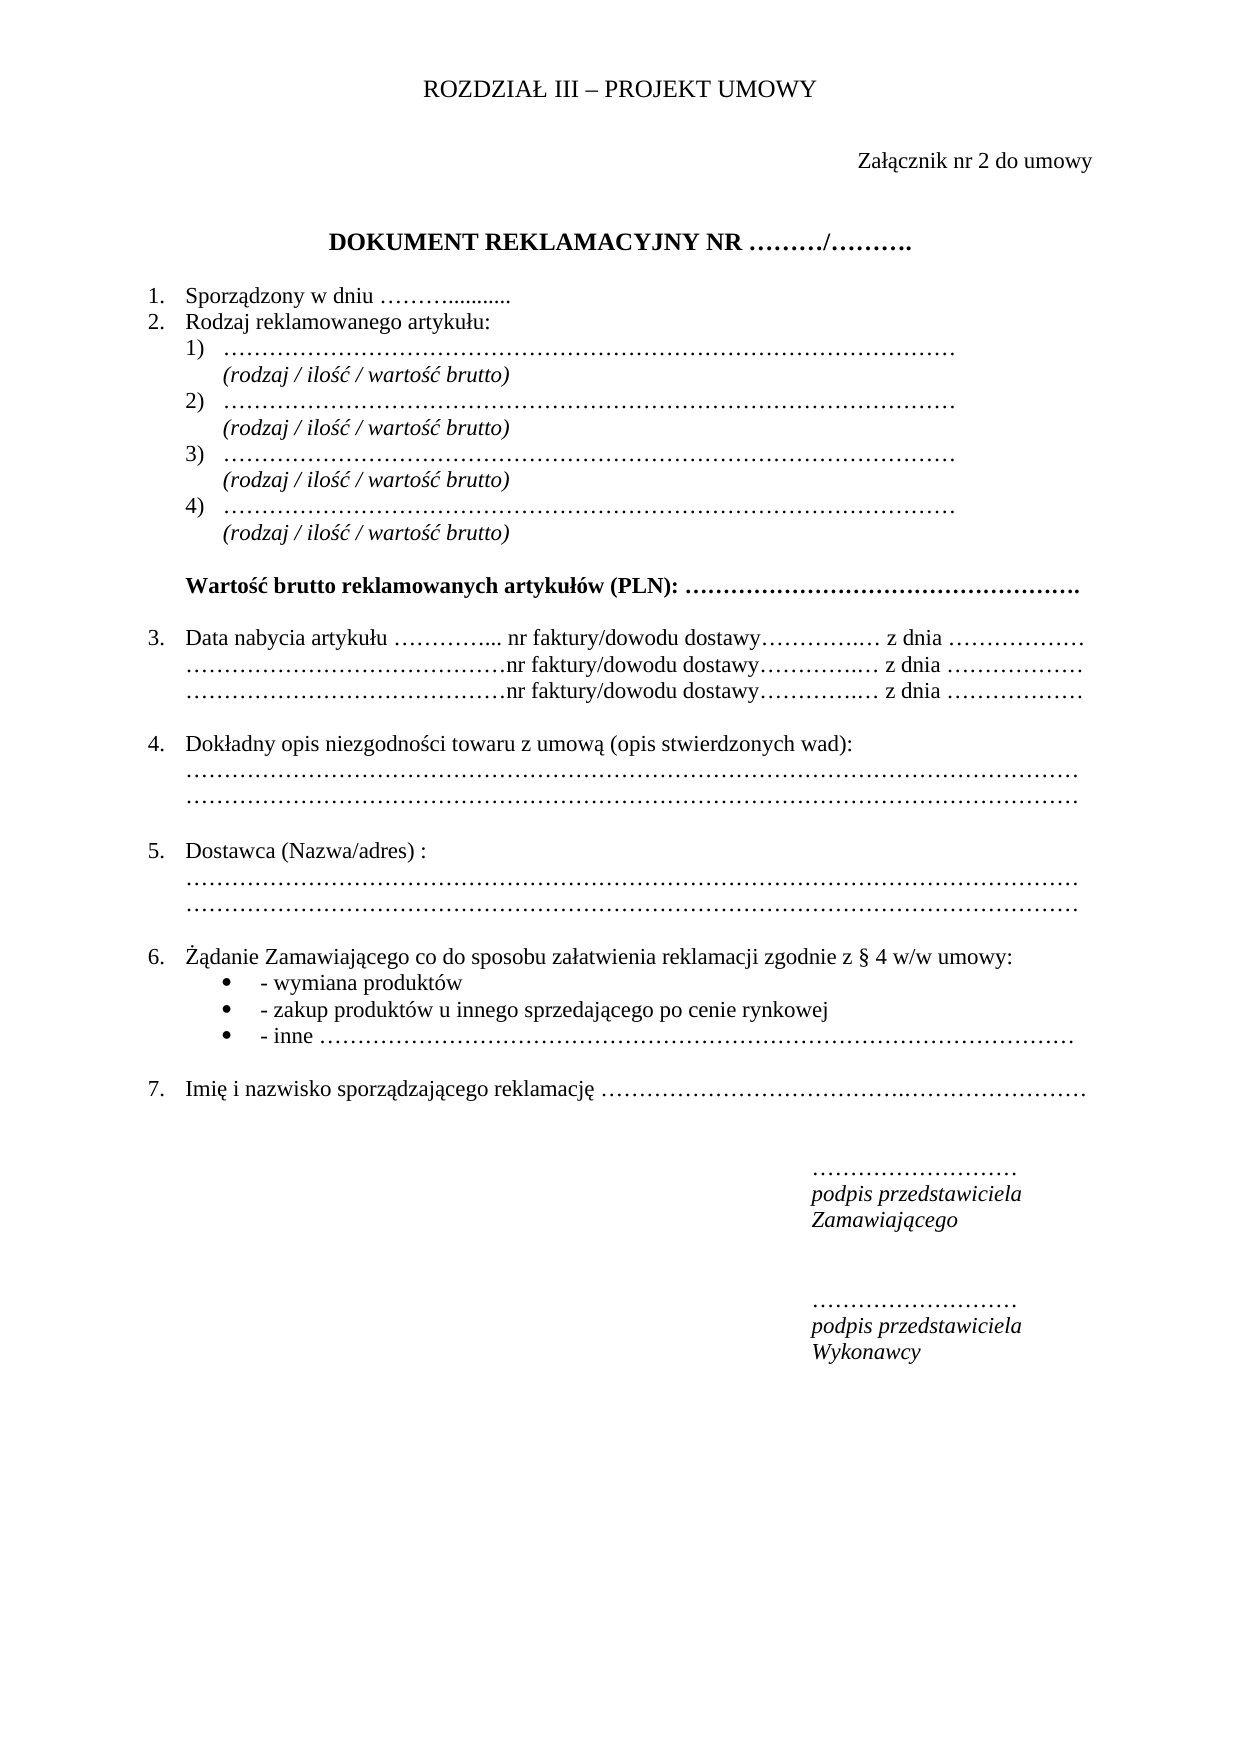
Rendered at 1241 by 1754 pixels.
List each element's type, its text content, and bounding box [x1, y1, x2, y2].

text Wartość brutto reklamowanych artykułów (PLN): ……………………………………………. [185, 572, 1093, 598]
text Załącznik nr 2 do umowy [148, 148, 1093, 174]
text ……………………………………nr faktury/dowodu dostawy………….… z dnia ……………… [185, 677, 1093, 703]
list - zakup produktów u innego sprzedającego po cenie rynkowej [223, 996, 1093, 1022]
list Dostawca (Nazwa/adres) : [148, 838, 1093, 864]
text (rodzaj / ilość / wartość brutto) [223, 361, 1093, 387]
list - wymiana produktów [223, 969, 1093, 996]
list Żądanie Zamawiającego co do sposobu załatwienia reklamacji zgodnie z § 4 w/w umowy: [148, 943, 1093, 969]
text ……………………………………………………………………………………………………………………………………………………………………………………………………………… [185, 864, 1093, 917]
text (rodzaj / ilość / wartość brutto) [223, 413, 1093, 440]
list Imię i nazwisko sporządzającego reklamację ………………………………….…………………… [148, 1075, 1093, 1101]
list - inne ……………………………………………………………………………………… [223, 1022, 1093, 1048]
list Dokładny opis niezgodności towaru z umową (opis stwierdzonych wad): ……………………………………………………………………………………………………………………………………………………………………………………………………………… [148, 730, 1093, 809]
list …………………………………………………………………………………… [185, 440, 1093, 466]
text podpis przedstawiciela Zamawiającego [811, 1180, 1093, 1233]
list …………………………………………………………………………………… [185, 493, 1093, 519]
list Data nabycia artykułu …………... nr faktury/dowodu dostawy………….… z dnia ……………… ……………………………………nr faktury/dowodu dostawy………….… z dnia ……………… [148, 624, 1093, 677]
list …………………………………………………………………………………… [185, 334, 1093, 361]
text (rodzaj / ilość / wartość brutto) [223, 519, 1093, 545]
text DOKUMENT REKLAMACYJNY NR ………/………. [148, 227, 1093, 255]
text ……………………… [811, 1154, 1093, 1180]
list …………………………………………………………………………………… [185, 387, 1093, 413]
text (rodzaj / ilość / wartość brutto) [223, 466, 1093, 493]
text podpis przedstawiciela Wykonawcy [811, 1312, 1093, 1365]
text ……………………… [811, 1286, 1093, 1312]
list Rodzaj reklamowanego artykułu: [148, 308, 1093, 334]
list Sporządzony w dniu ………........... [148, 282, 1093, 308]
